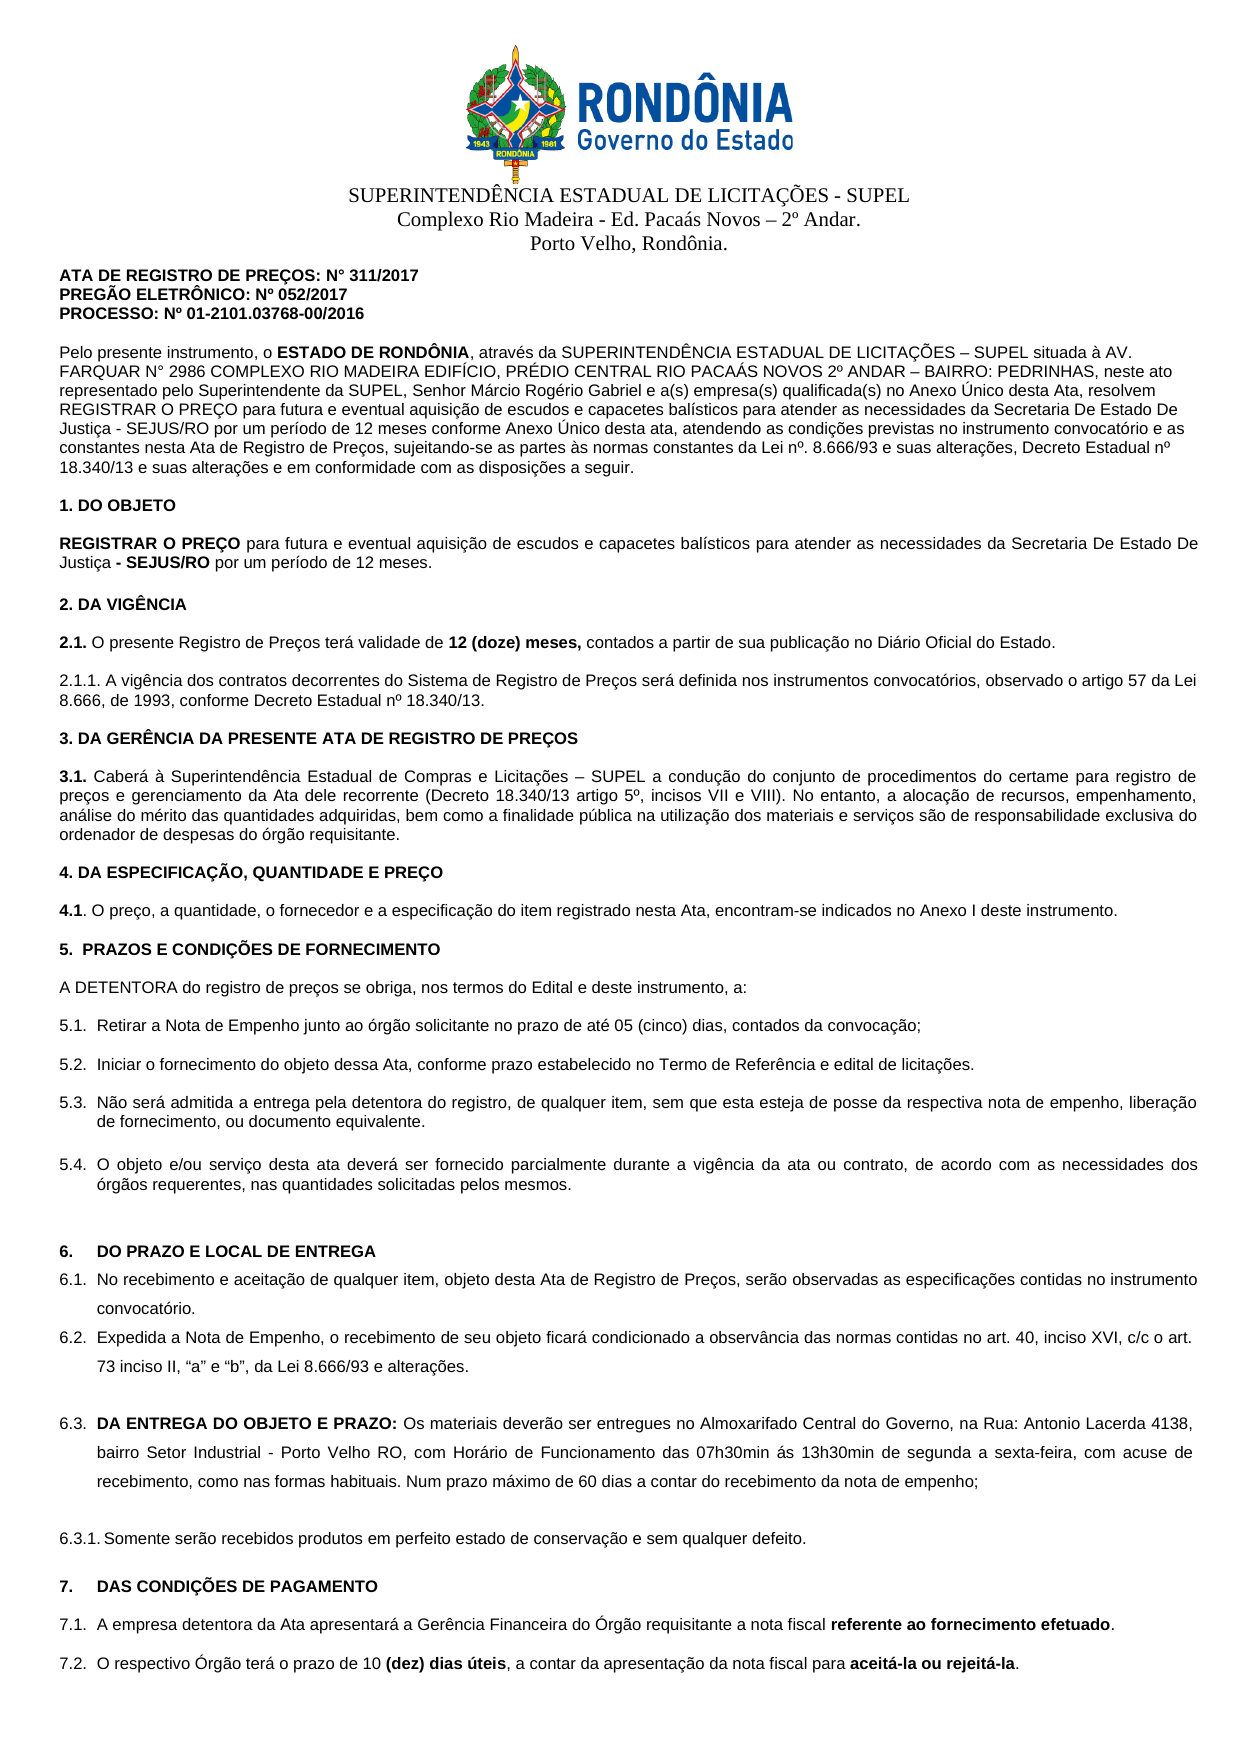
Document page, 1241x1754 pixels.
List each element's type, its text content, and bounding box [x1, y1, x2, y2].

text SUPERINTENDÊNCIA ESTADUAL DE LICITAÇÕES - SUPEL [59, 183, 1199, 207]
text 3. DA GERÊNCIA DA PRESENTE ATA DE REGISTRO DE PREÇOS [59, 729, 1199, 748]
list A empresa detentora da Ata apresentará a Gerência Financeira do Órgão requisitante a nota fiscal referente ao fornecimento efetuado. [59, 1615, 1199, 1634]
text 2. DA VIGÊNCIA [59, 594, 1199, 614]
list O respectivo Órgão terá o prazo de 10 (dez) dias úteis, a contar da apresentação da nota fiscal para aceitá-la ou rejeitá-la. [59, 1653, 1199, 1673]
list Somente serão recebidos produtos em perfeito estado de conservação e sem qualquer defeito. [59, 1529, 1194, 1548]
list No recebimento e aceitação de qualquer item, objeto desta Ata de Registro de Preços, serão observadas as especificações contidas no instrumento convocatório. [59, 1270, 1199, 1318]
list DA ENTREGA DO OBJETO E PRAZO: Os materiais deverão ser entregues no Almoxarifado Central do Governo, na Rua: Antonio Lacerda 4138, bairro Setor Industrial - Porto Velho RO, com Horário de Funcionamento das 07h30min ás 13h30min de segunda a sexta-feira, com acuse de recebimento, como nas formas habituais. Num prazo máximo de 60 dias a contar do recebimento da nota de empenho; [59, 1414, 1194, 1491]
text PROCESSO: Nº 01-2101.03768-00/2016 [59, 304, 1199, 323]
text 3.1. Caberá à Superintendência Estadual de Compras e Licitações – SUPEL a condução do conjunto de procedimentos do certame para registro de preços e gerenciamento da Ata dele recorrente (Decreto 18.340/13 artigo 5º, incisos VII e VIII). No entanto, a alocação de recursos, empenhamento, análise do mérito das quantidades adquiridas, bem como a finalidade pública na utilização dos materiais e serviços são de responsabilidade exclusiva do ordenador de despesas do órgão requisitante. [59, 767, 1199, 844]
text ATA DE REGISTRO DE PREÇOS: N° 311/2017 [59, 266, 1199, 285]
text Porto Velho, Rondônia. [59, 231, 1199, 255]
list DO PRAZO E LOCAL DE ENTREGA [59, 1241, 1199, 1261]
text 2.1.1. A vigência dos contratos decorrentes do Sistema de Registro de Preços será definida nos instrumentos convocatórios, observado o artigo 57 da Lei 8.666, de 1993, conforme Decreto Estadual nº 18.340/13. [59, 671, 1199, 709]
picture [465, 44, 793, 184]
text 1. DO OBJETO [59, 496, 1199, 515]
text A DETENTORA do registro de preços se obriga, nos termos do Edital e deste instrumento, a: [59, 978, 1199, 997]
list O objeto e/ou serviço desta ata deverá ser fornecido parcialmente durante a vigência da ata ou contrato, de acordo com as necessidades dos órgãos requerentes, nas quantidades solicitadas pelos mesmos. [59, 1155, 1199, 1193]
text 5. PRAZOS E CONDIÇÕES DE FORNECIMENTO [59, 939, 1199, 959]
list DAS CONDIÇÕES DE PAGAMENTO [59, 1577, 1199, 1596]
text REGISTRAR O PREÇO para futura e eventual aquisição de escudos e capacetes balísticos para atender as necessidades da Secretaria De Estado De Justiça - SEJUS/RO por um período de 12 meses. [59, 534, 1199, 572]
text 4. DA ESPECIFICAÇÃO, QUANTIDADE E PREÇO [59, 863, 1199, 882]
text Complexo Rio Madeira - Ed. Pacaás Novos – 2º Andar. [59, 207, 1199, 231]
text 2.1. O presente Registro de Preços terá validade de 12 (doze) meses, contados a partir de sua publicação no Diário Oficial do Estado. [59, 633, 1199, 652]
text PREGÃO ELETRÔNICO: Nº 052/2017 [59, 285, 1199, 304]
list Não será admitida a entrega pela detentora do registro, de qualquer item, sem que esta esteja de posse da respectiva nota de empenho, liberação de fornecimento, ou documento equivalente. [59, 1093, 1199, 1131]
list Retirar a Nota de Empenho junto ao órgão solicitante no prazo de até 05 (cinco) dias, contados da convocação; [59, 1016, 1199, 1035]
list Expedida a Nota de Empenho, o recebimento de seu objeto ficará condicionado a observância das normas contidas no art. 40, inciso XVI, c/c o art. 73 inciso II, “a” e “b”, da Lei 8.666/93 e alterações. [59, 1328, 1194, 1376]
list Iniciar o fornecimento do objeto dessa Ata, conforme prazo estabelecido no Termo de Referência e edital de licitações. [59, 1054, 1199, 1074]
text Pelo presente instrumento, o ESTADO DE RONDÔNIA, através da SUPERINTENDÊNCIA ESTADUAL DE LICITAÇÕES – SUPEL situada à AV. FARQUAR N° 2986 COMPLEXO RIO MADEIRA EDIFÍCIO, PRÉDIO CENTRAL RIO PACAÁS NOVOS 2º ANDAR – BAIRRO: PEDRINHAS, neste ato representado pelo Superintendente da SUPEL, Senhor Márcio Rogério Gabriel e a(s) empresa(s) qualificada(s) no Anexo Único desta Ata, resolvem REGISTRAR O PREÇO para futura e eventual aquisição de escudos e capacetes balísticos para atender as necessidades da Secretaria De Estado De Justiça - SEJUS/RO por um período de 12 meses conforme Anexo Único desta ata, atendendo as condições previstas no instrumento convocatório e as constantes nesta Ata de Registro de Preços, sujeitando-se as partes às normas constantes da Lei nº. 8.666/93 e suas alterações, Decreto Estadual nº 18.340/13 e suas alterações e em conformidade com as disposições a seguir. [59, 342, 1199, 477]
text 4.1. O preço, a quantidade, o fornecedor e a especificação do item registrado nesta Ata, encontram-se indicados no Anexo I deste instrumento. [59, 901, 1199, 920]
